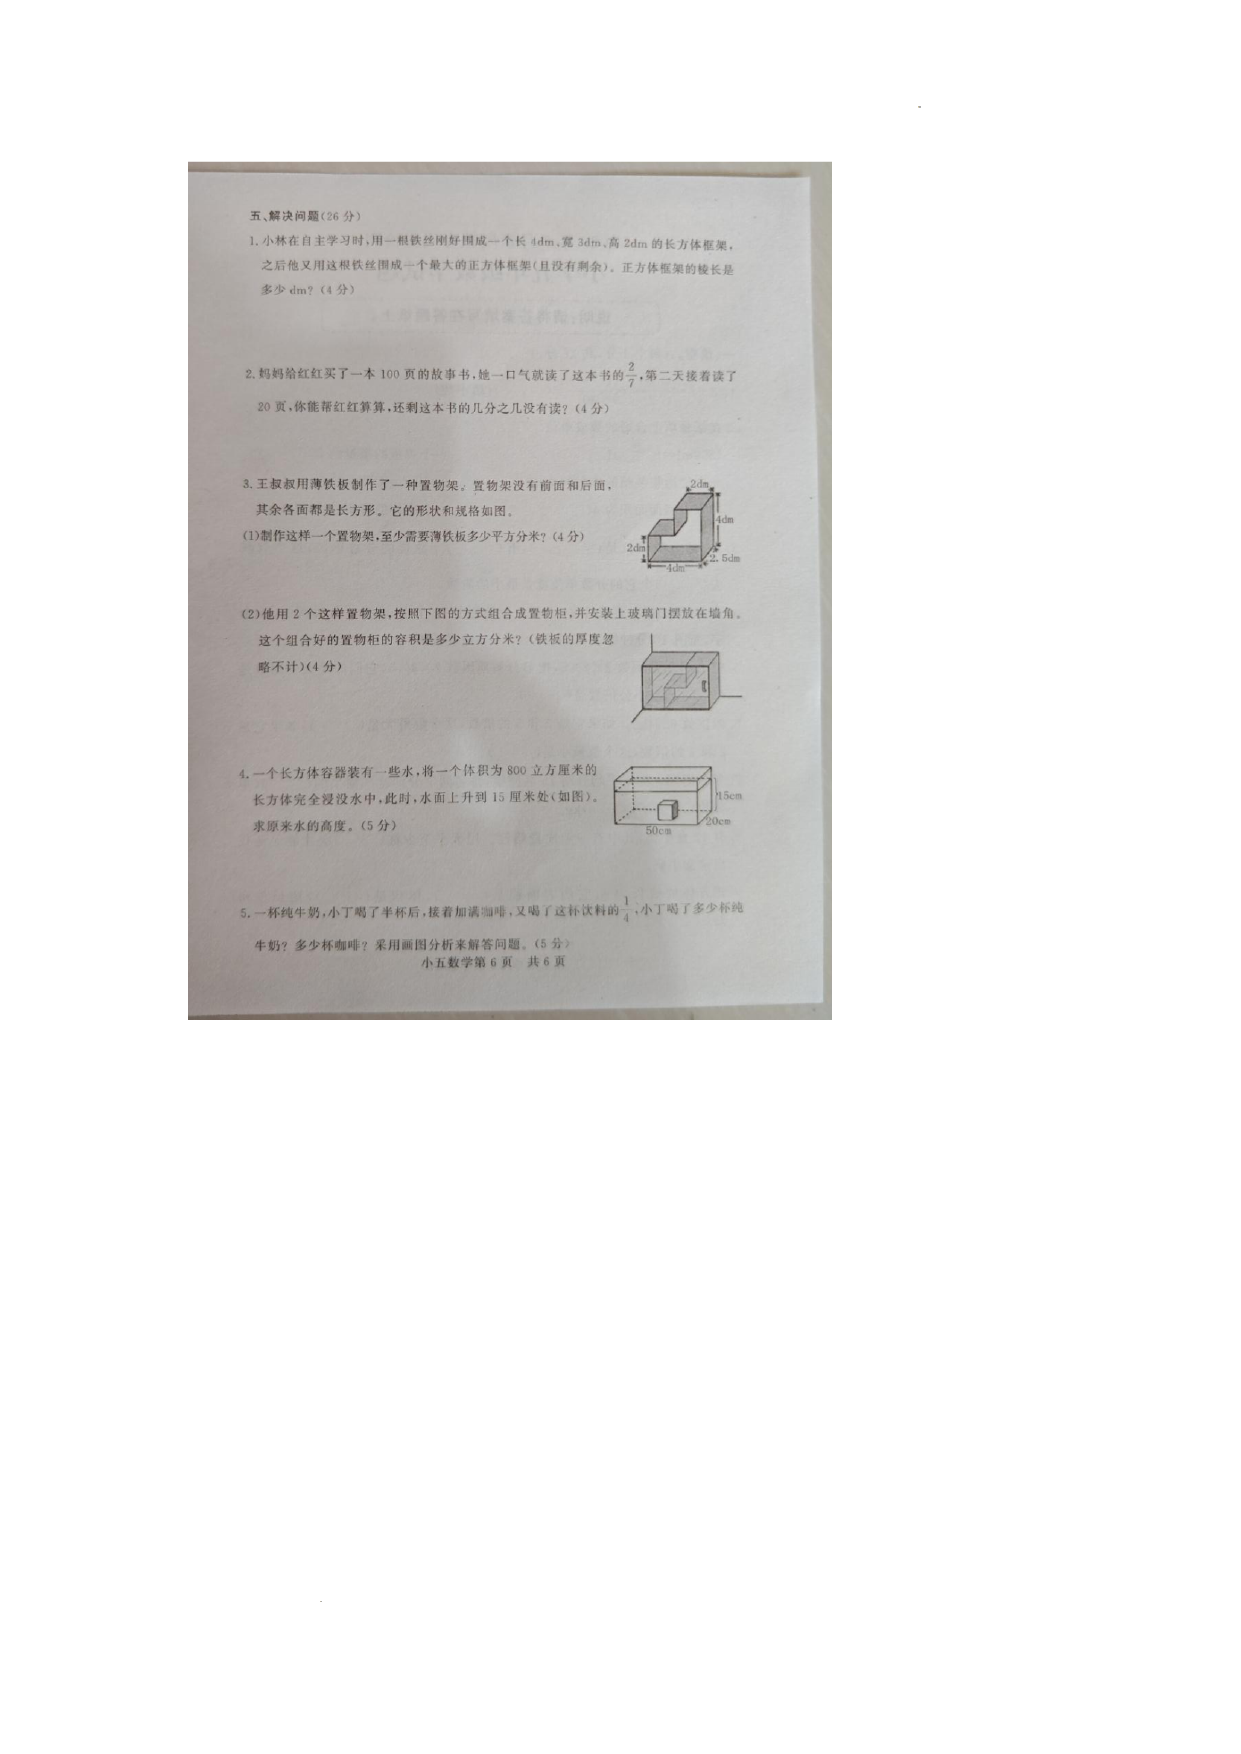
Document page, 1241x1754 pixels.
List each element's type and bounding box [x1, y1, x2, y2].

picture [188, 163, 832, 1020]
